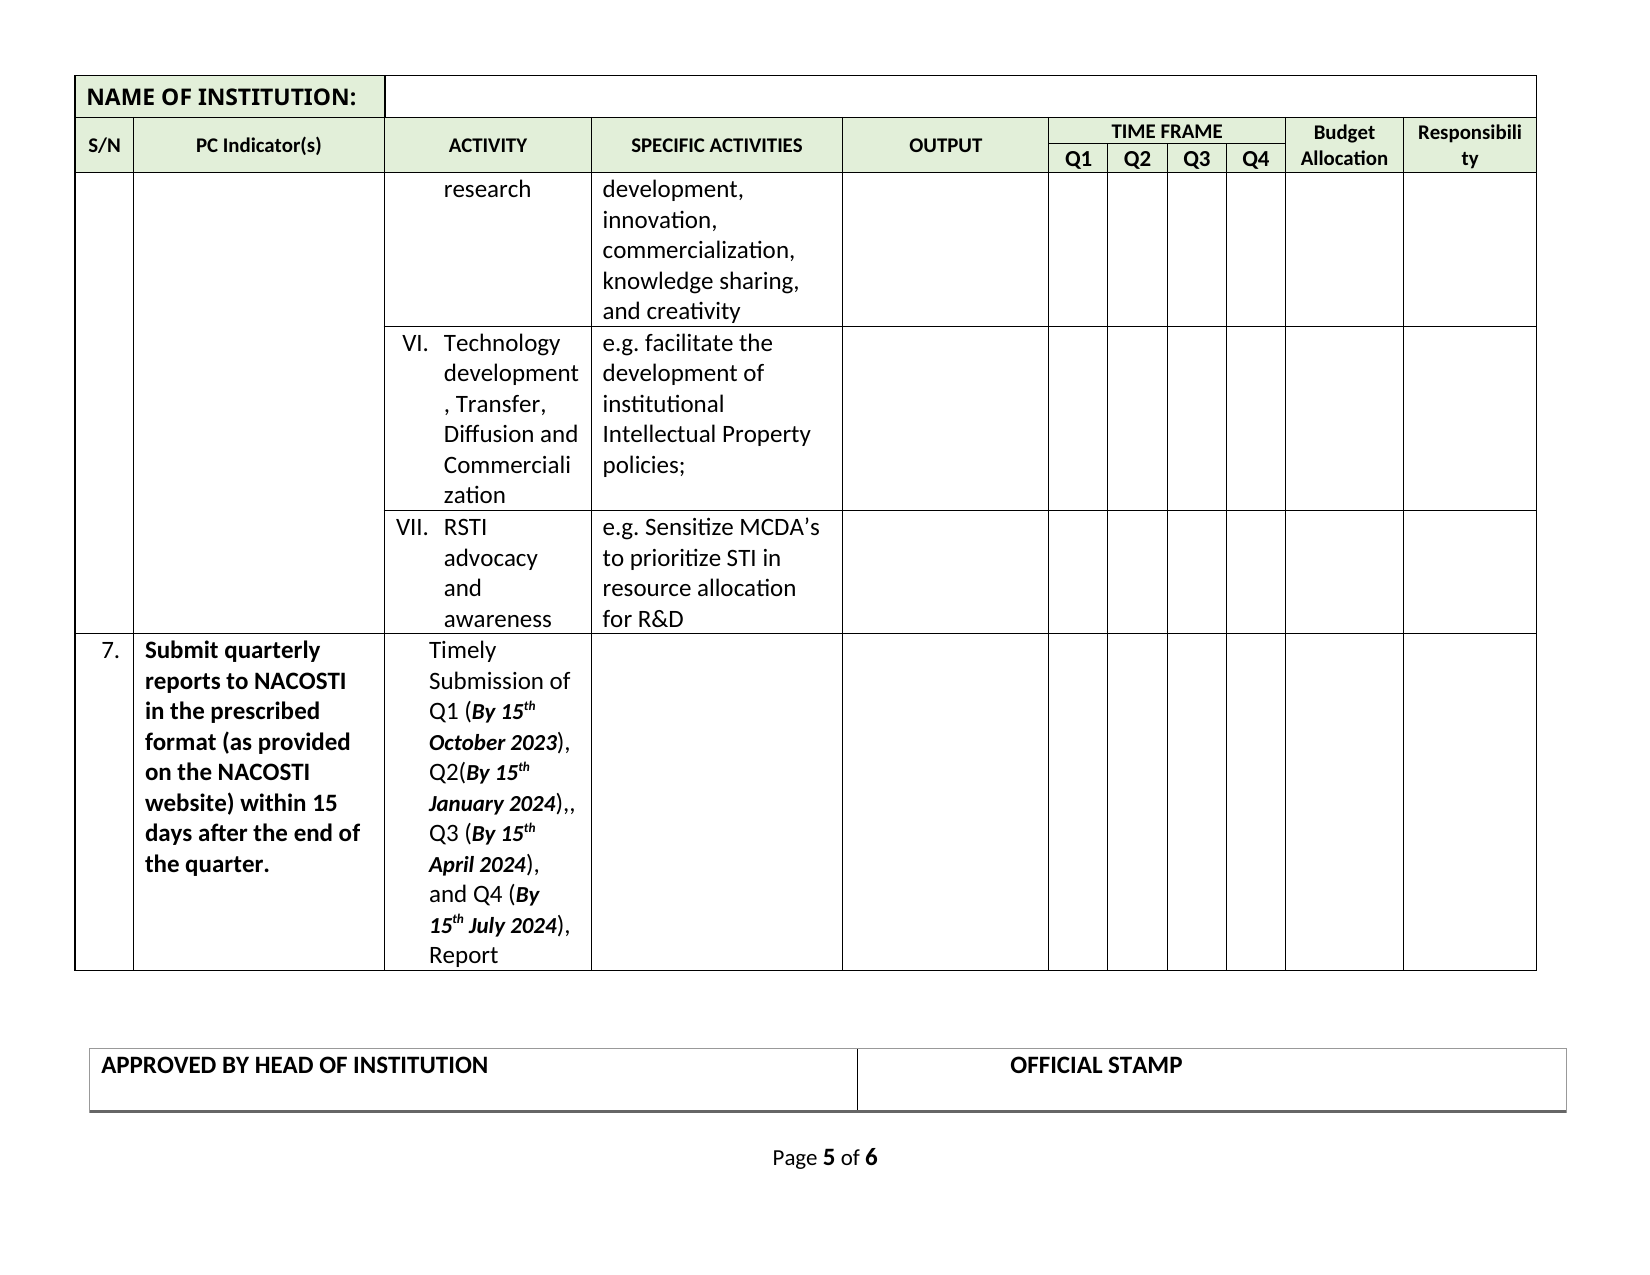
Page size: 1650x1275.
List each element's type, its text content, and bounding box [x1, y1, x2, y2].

table_cell Responsibility [1404, 118, 1536, 172]
table_cell Timely Submission of Q1 (By 15th October 2023), Q2(By 15th January 2024),, Q3 (By 15th April 2024), and Q4 (By 15th July 2024), Report [385, 634, 591, 970]
table_cell e.g. facilitate the development of institutional Intellectual Property policies; [592, 327, 842, 510]
table_cell [1168, 327, 1226, 510]
table_cell ACTIVITY [385, 118, 591, 172]
table_cell [1049, 511, 1107, 633]
table_cell [1108, 327, 1167, 510]
table_header [386, 76, 1536, 117]
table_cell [592, 173, 842, 326]
table_header NAME OF INSTITUTION: [76, 76, 384, 117]
table_cell [1168, 634, 1226, 970]
table_cell [1404, 511, 1536, 633]
table_cell [1108, 634, 1167, 970]
table_cell [843, 511, 1048, 633]
table_cell [1227, 511, 1285, 633]
table_cell Education, training and research [385, 173, 591, 326]
table_cell [1168, 511, 1226, 633]
table_cell Q1 [1049, 144, 1107, 172]
table_cell [1286, 173, 1403, 326]
table_cell [1108, 511, 1167, 633]
table_cell [1049, 327, 1107, 510]
table_cell [843, 634, 1048, 970]
table_cell [1108, 173, 1167, 326]
table_cell [843, 327, 1048, 510]
table_cell Submit quarterly reports to NACOSTI in the prescribed format (as provided on the NACOSTI website) within 15 days after the end of the quarter. [134, 634, 384, 970]
table_cell Q4 [1227, 144, 1285, 172]
table_cell [1049, 634, 1107, 970]
table_cell [592, 634, 842, 970]
table_cell SPECIFIC ACTIVITIES [592, 118, 842, 172]
table_cell PC Indicator(s) [134, 118, 384, 172]
table_cell Budget Allocation [1286, 118, 1403, 172]
table_cell [1227, 327, 1285, 510]
table_cell [1168, 173, 1226, 326]
table_cell Q2 [1108, 144, 1167, 172]
table_cell RSTI advocacy and awareness [385, 511, 591, 633]
table_cell [1404, 634, 1536, 970]
table_cell [1049, 173, 1107, 326]
table_cell [1404, 327, 1536, 510]
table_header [90, 1049, 857, 1110]
table_cell [843, 173, 1048, 326]
table_cell [1404, 173, 1536, 326]
table_cell e.g. Sensitize MCDA’s to prioritize STI in resource allocation for R&D [592, 511, 842, 633]
table_header OFFICIAL STAMP [858, 1049, 1566, 1110]
table_cell OUTPUT [843, 118, 1048, 172]
table_cell Technology development, Transfer, Diffusion and Commercialization [385, 327, 591, 510]
table_cell TIME FRAME [1049, 118, 1285, 143]
table_cell [1227, 634, 1285, 970]
table_cell [1227, 173, 1285, 326]
table_cell [1286, 511, 1403, 633]
table_cell [76, 634, 133, 970]
table_cell [1286, 327, 1403, 510]
table_cell Q3 [1168, 144, 1226, 172]
table_cell [1286, 634, 1403, 970]
table_cell S/N [76, 118, 133, 172]
